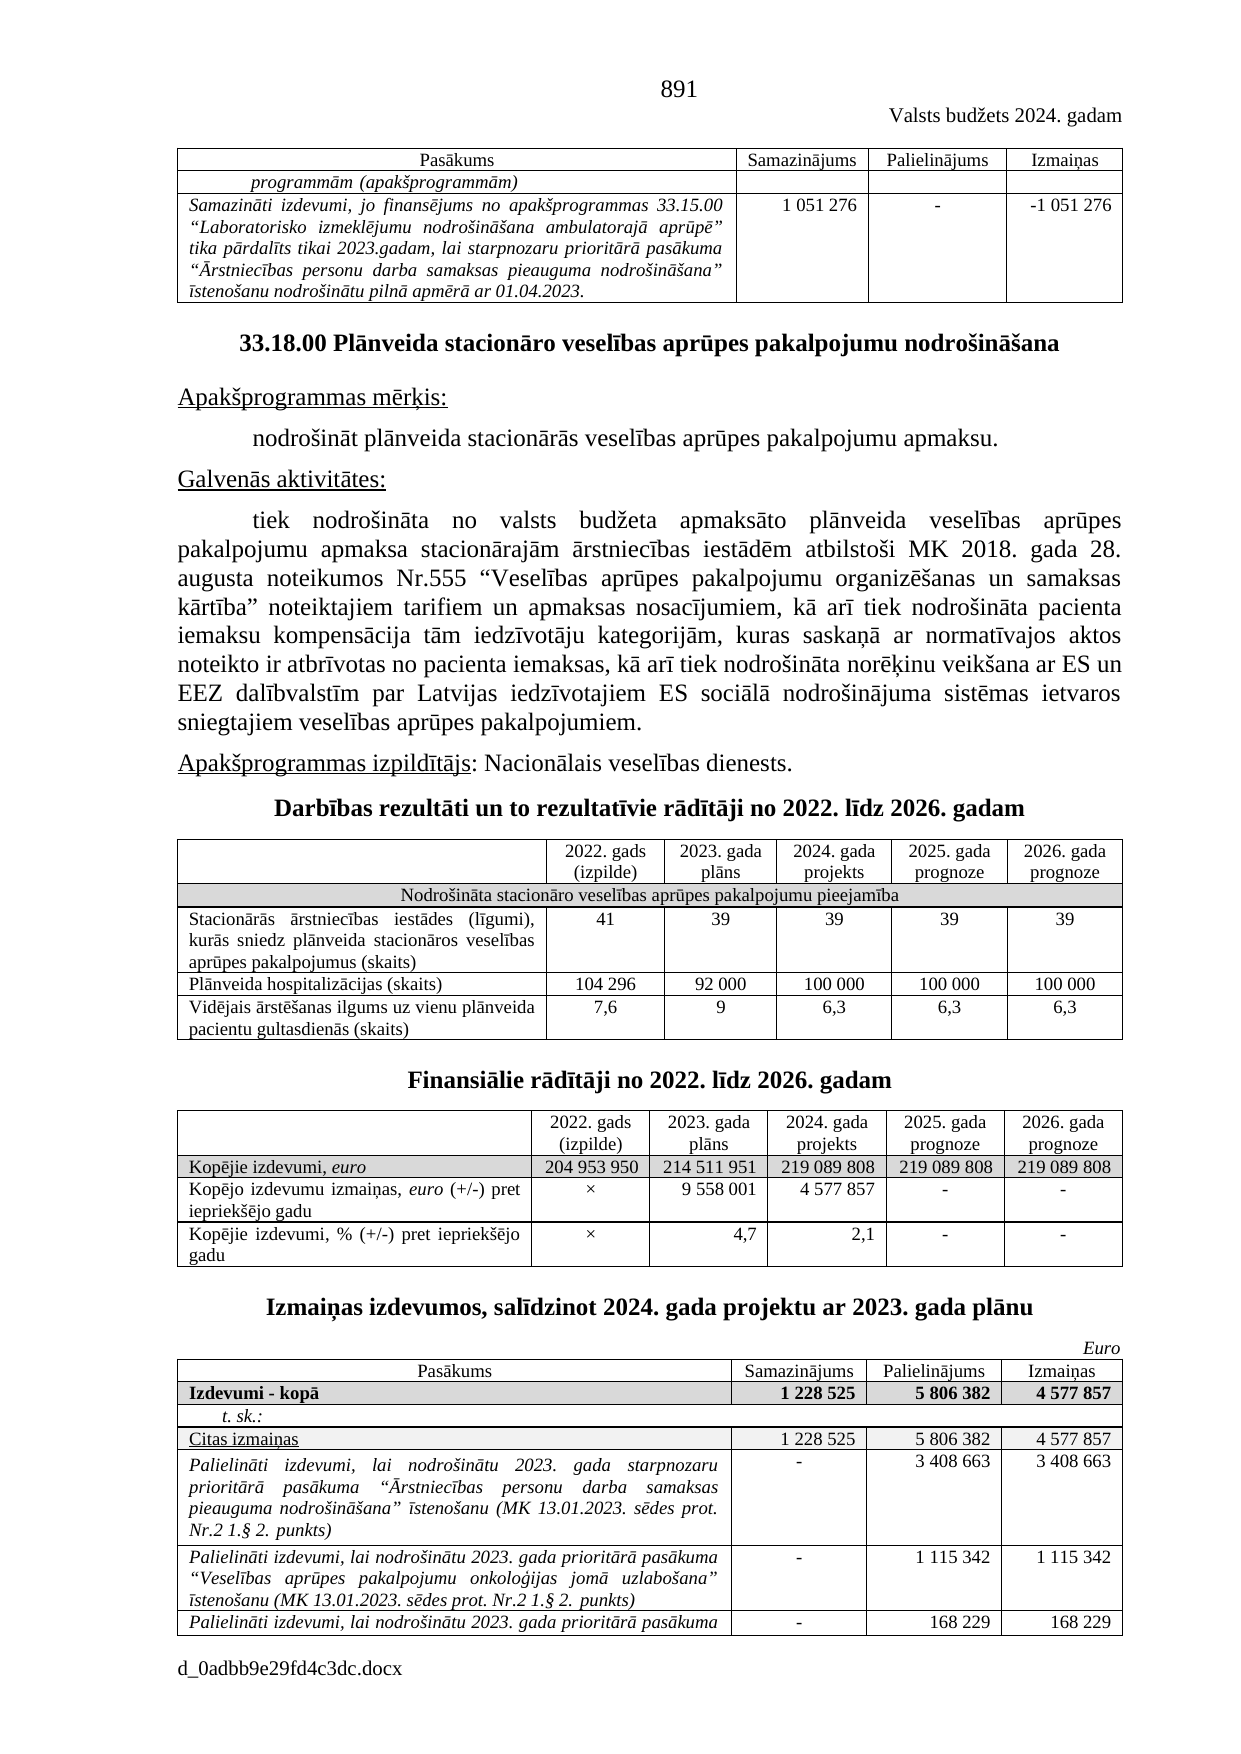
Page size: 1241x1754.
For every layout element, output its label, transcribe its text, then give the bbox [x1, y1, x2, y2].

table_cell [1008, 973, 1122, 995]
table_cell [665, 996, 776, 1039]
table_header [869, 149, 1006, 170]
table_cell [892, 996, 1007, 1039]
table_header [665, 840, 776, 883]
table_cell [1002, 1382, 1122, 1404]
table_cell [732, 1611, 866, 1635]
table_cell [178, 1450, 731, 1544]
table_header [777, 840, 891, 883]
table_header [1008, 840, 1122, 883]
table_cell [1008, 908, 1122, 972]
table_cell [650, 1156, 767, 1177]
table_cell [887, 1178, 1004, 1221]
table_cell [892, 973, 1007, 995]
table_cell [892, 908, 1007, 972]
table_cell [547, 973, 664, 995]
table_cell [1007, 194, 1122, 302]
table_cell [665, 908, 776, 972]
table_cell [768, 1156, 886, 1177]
text Finansiālie rādītāji no 2022. līdz 2026. gadam [177, 1065, 1122, 1094]
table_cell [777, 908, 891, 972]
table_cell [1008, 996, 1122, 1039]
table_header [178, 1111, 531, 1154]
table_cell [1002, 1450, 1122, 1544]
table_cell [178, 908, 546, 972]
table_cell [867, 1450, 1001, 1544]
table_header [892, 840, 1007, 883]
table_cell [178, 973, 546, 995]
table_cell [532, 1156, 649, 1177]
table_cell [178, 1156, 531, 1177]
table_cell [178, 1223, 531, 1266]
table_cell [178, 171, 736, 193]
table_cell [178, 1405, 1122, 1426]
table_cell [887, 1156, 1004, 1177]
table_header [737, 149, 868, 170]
text Izmaiņas izdevumos, salīdzinot 2024. gada projektu ar 2023. gada plānu [177, 1292, 1122, 1320]
text 33.18.00 Plānveida stacionāro veselības aprūpes pakalpojumu nodrošināšana [177, 328, 1122, 357]
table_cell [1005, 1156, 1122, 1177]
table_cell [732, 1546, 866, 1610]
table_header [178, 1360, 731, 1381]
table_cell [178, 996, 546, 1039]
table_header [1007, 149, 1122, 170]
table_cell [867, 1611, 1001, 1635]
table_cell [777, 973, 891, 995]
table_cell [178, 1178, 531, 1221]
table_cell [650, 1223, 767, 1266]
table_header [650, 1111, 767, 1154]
text Darbības rezultāti un to rezultatīvie rādītāji no 2022. līdz 2026. gadam [177, 793, 1122, 822]
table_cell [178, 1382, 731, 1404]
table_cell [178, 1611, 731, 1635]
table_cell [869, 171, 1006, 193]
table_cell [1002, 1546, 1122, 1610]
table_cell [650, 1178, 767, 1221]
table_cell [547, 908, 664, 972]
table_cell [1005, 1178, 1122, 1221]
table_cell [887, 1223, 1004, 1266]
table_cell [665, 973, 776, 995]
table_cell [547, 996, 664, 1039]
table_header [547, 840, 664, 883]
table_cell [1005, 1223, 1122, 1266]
text Apakšprogrammas mērķis: [177, 382, 1122, 410]
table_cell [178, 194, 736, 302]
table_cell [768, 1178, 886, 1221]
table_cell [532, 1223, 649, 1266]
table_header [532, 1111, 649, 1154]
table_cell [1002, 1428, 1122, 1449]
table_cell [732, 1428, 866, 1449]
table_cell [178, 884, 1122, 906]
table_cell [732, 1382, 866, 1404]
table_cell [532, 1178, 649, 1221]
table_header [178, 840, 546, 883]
text Galvenās aktivitātes: [177, 464, 1122, 493]
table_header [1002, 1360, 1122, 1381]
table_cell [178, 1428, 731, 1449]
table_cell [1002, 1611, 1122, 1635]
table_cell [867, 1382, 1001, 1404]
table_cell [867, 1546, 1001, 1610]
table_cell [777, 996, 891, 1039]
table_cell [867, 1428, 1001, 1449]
text nodrošināt plānveida stacionārās veselības aprūpes pakalpojumu apmaksu. [177, 423, 1122, 452]
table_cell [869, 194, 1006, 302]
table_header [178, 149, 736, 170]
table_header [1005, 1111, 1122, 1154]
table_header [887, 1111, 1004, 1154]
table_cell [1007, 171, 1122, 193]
text Euro [177, 1337, 1122, 1358]
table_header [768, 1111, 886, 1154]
text tiek nodrošināta no valsts budžeta apmaksāto plānveida veselības aprūpes pakalpojumu apmaksa stacionārajām ārstniecības iestādēm atbilstoši MK 2018. gada 28. augusta noteikumos Nr.555 “Veselības aprūpes pakalpojumu organizēšanas un samaksas kārtība” noteiktajiem tarifiem un apmaksas nosacījumiem, kā arī tiek nodrošināta pacienta iemaksu kompensācija tām iedzīvotāju kategorijām, kuras saskaņā ar normatīvajos aktos noteikto ir atbrīvotas no pacienta iemaksas, kā arī tiek nodrošināta norēķinu veikšana ar ES un EEZ dalībvalstīm par Latvijas iedzīvotajiem ES sociālā nodrošinājuma sistēmas ietvaros sniegtajiem veselības aprūpes pakalpojumiem. [177, 505, 1122, 735]
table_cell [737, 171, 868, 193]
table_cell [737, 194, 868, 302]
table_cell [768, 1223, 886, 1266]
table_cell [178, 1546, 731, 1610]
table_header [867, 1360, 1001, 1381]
text Apakšprogrammas izpildītājs: Nacionālais veselības dienests. [177, 748, 1122, 777]
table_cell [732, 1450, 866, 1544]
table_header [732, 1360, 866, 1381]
